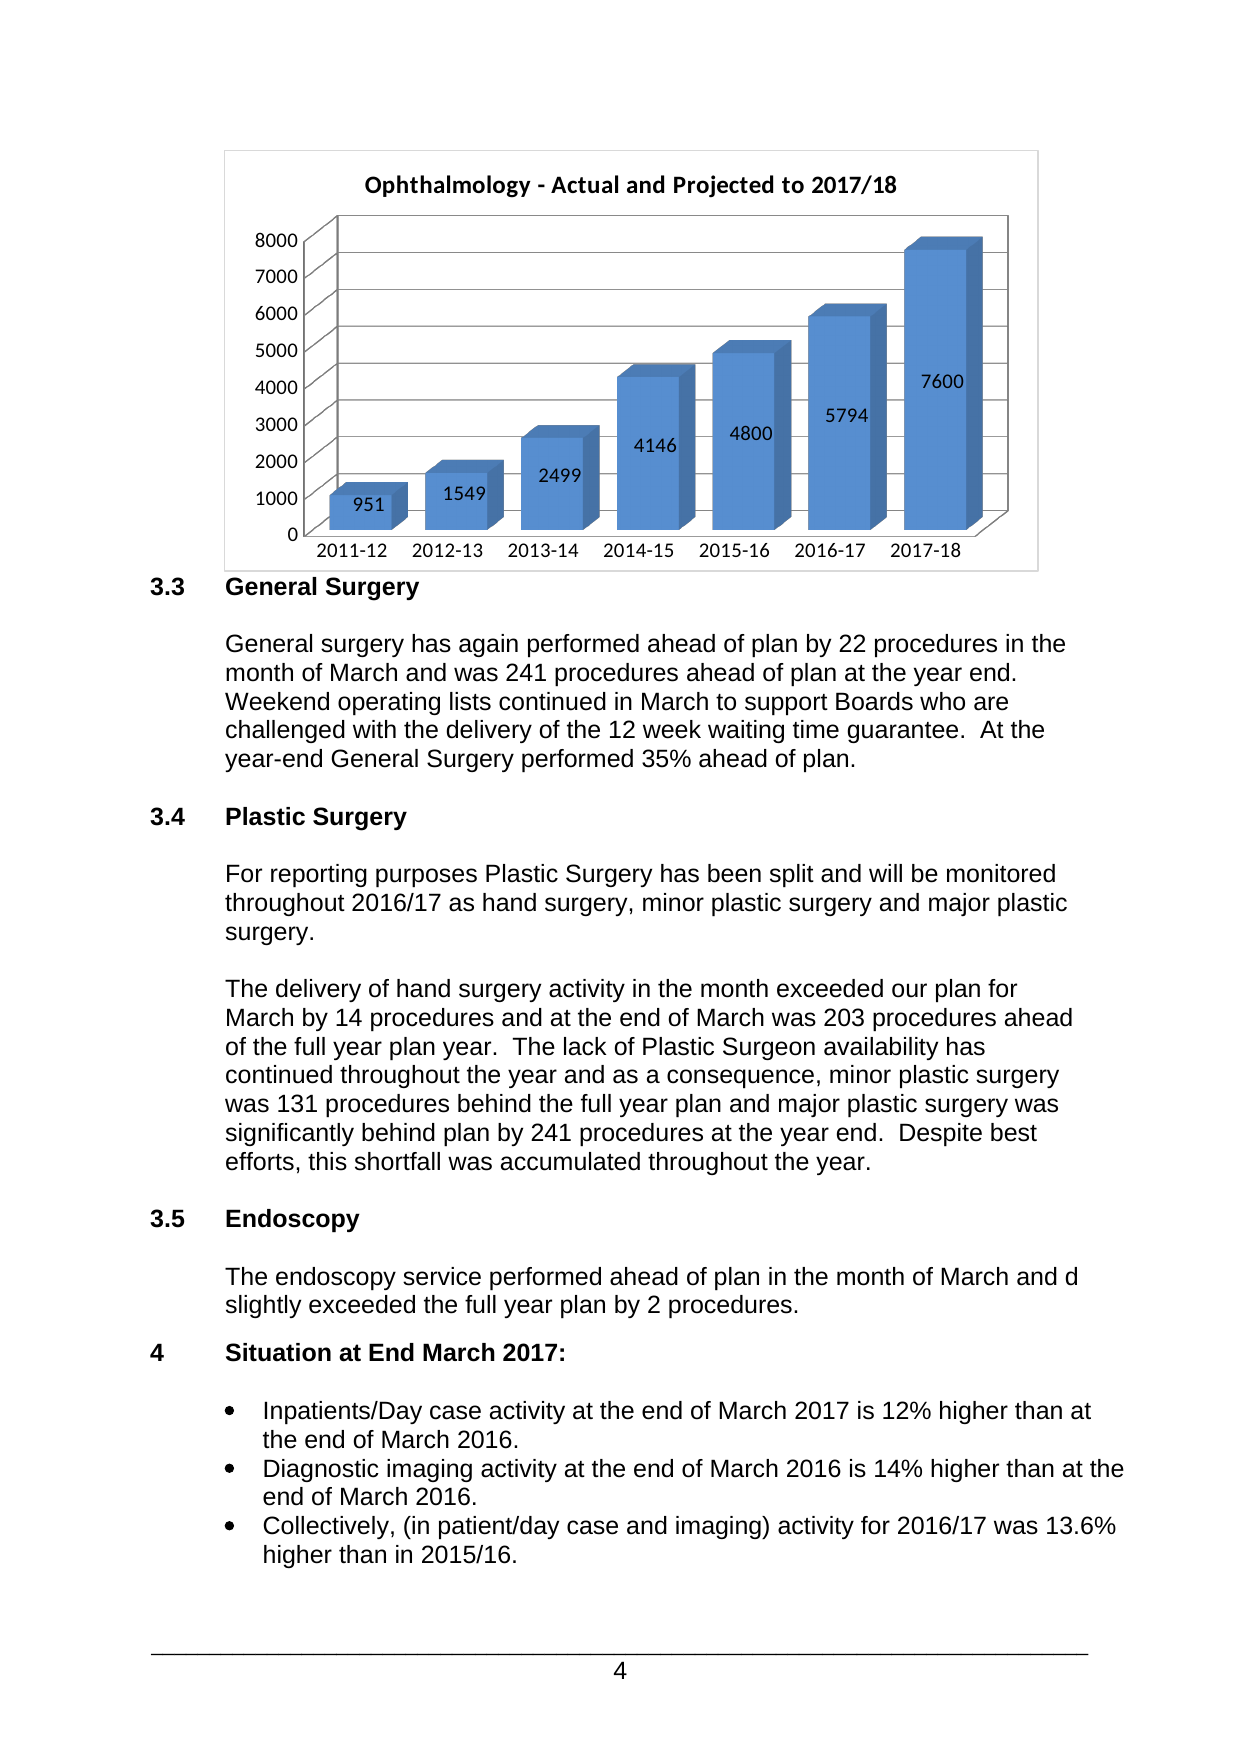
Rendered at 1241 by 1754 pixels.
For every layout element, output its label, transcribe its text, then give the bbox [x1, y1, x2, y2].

text 3.4 Plastic Surgery [150, 802, 1090, 831]
list Inpatients/Day case activity at the end of March 2017 is 12% higher than at the end of March 2016. [225, 1396, 1128, 1453]
list Diagnostic imaging activity at the end of March 2016 is 14% higher than at the end of March 2016. [225, 1453, 1128, 1511]
text For reporting purposes Plastic Surgery has been split and will be monitored throughout 2016/17 as hand surgery, minor plastic surgery and major plastic surgery. [225, 859, 1090, 946]
text 3.5 Endoscopy [150, 1204, 1090, 1233]
list Collectively, (in patient/day case and imaging) activity for 2016/17 was 13.6% higher than in 2015/16. [225, 1511, 1128, 1569]
text 4 Situation at End March 2017: [150, 1338, 1128, 1367]
text The delivery of hand surgery activity in the month exceeded our plan for March by 14 procedures and at the end of March was 203 procedures ahead of the full year plan year. The lack of Plastic Surgeon availability has continued throughout the year and as a consequence, minor plastic surgery was 131 procedures behind the full year plan and major plastic surgery was significantly behind plan by 241 procedures at the year end. Despite best efforts, this shortfall was accumulated throughout the year. [225, 974, 1090, 1176]
text 3.3 General Surgery [150, 572, 1090, 601]
text The endoscopy service performed ahead of plan in the month of March and d slightly exceeded the full year plan by 2 procedures. [225, 1262, 1090, 1319]
text General surgery has again performed ahead of plan by 22 procedures in the month of March and was 241 procedures ahead of plan at the year end. Weekend operating lists continued in March to support Boards who are challenged with the delivery of the 12 week waiting time guarantee. At the year-end General Surgery performed 35% ahead of plan. [225, 629, 1090, 773]
